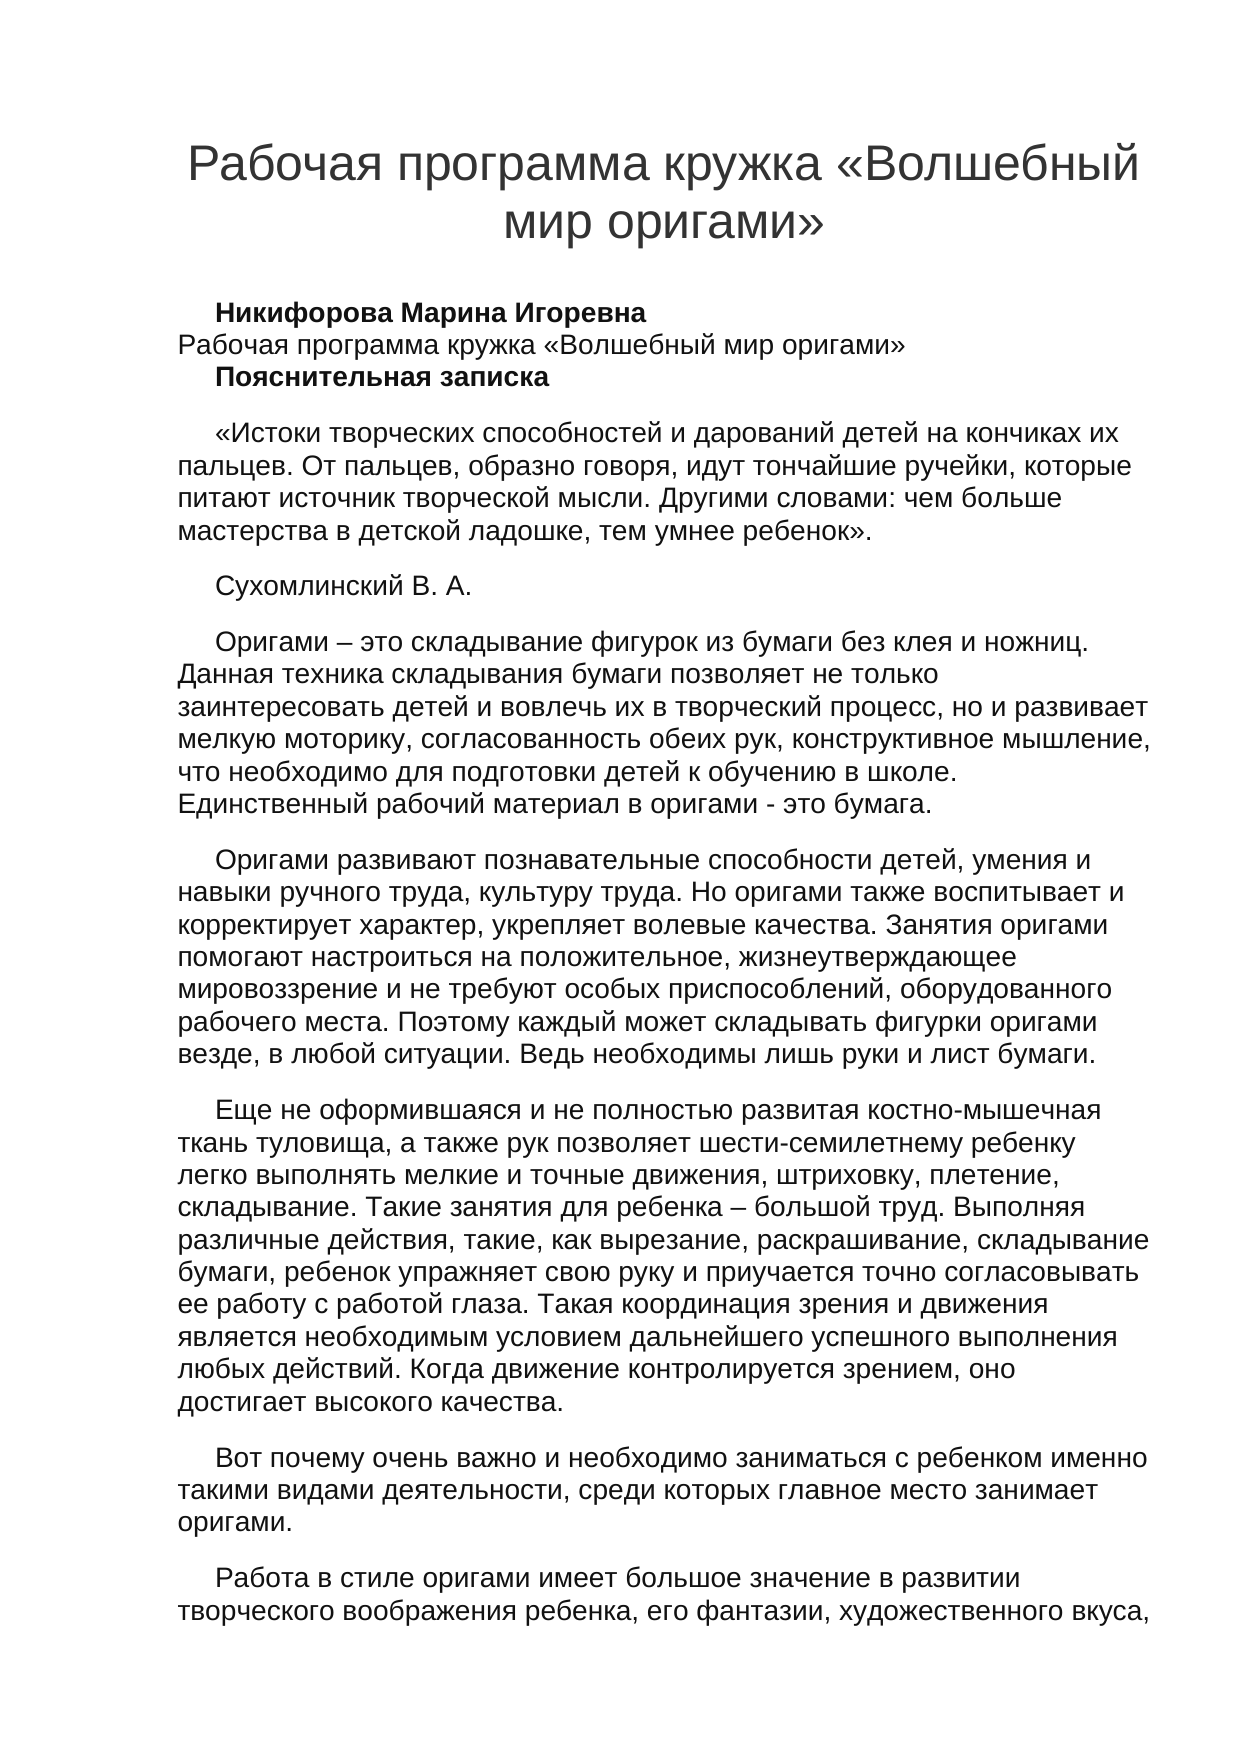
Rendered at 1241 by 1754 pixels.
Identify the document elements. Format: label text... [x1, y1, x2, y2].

text Пояснительная записка [177, 360, 1152, 393]
text Никифорова Марина Игоревна Рабочая программа кружка «Волшебный мир оригами» [177, 296, 1152, 360]
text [177, 1561, 1152, 1626]
text Вот почему очень важно и необходимо заниматься с ребенком именно такими видами деятельности, среди которых главное место занимает оригами. [177, 1441, 1152, 1538]
text Рабочая программа кружка «Волшебный мир оригами» [177, 134, 1152, 249]
text Оригами развивают познавательные способности детей, умения и навыки ручного труда, культуру труда. Но оригами также воспитывает и корректирует характер, укрепляет волевые качества. Занятия оригами помогают настроиться на положительное, жизнеутверждающее мировоззрение и не требуют особых приспособлений, оборудованного рабочего места. Поэтому каждый может складывать фигурки оригами везде, в любой ситуации. Ведь необходимы лишь руки и лист бумаги. [177, 843, 1152, 1070]
text «Истоки творческих способностей и дарований детей на кончиках их пальцев. От пальцев, образно говоря, идут тончайшие ручейки, которые питают источник творческой мысли. Другими словами: чем больше мастерства в детской ладошке, тем умнее ребенок». [177, 416, 1152, 546]
text Сухомлинский В. А. [177, 569, 1152, 602]
text Еще не оформившаяся и не полностью развитая костно-мышечная ткань туловища, а также рук позволяет шести-семилетнему ребенку легко выполнять мелкие и точные движения, штриховку, плетение, складывание. Такие занятия для ребенка – большой труд. Выполняя различные действия, такие, как вырезание, раскрашивание, складывание бумаги, ребенок упражняет свою руку и приучается точно согласовывать ее работу с работой глаза. Такая координация зрения и движения является необходимым условием дальнейшего успешного выполнения любых действий. Когда движение контролируется зрением, оно достигает высокого качества. [177, 1093, 1152, 1417]
text Оригами – это складывание фигурок из бумаги без клея и ножниц. Данная техника складывания бумаги позволяет не только заинтересовать детей и вовлечь их в творческий процесс, но и развивает мелкую моторику, согласованность обеих рук, конструктивное мышление, что необходимо для подготовки детей к обучению в школе. Единственный рабочий материал в оригами - это бумага. [177, 625, 1152, 819]
